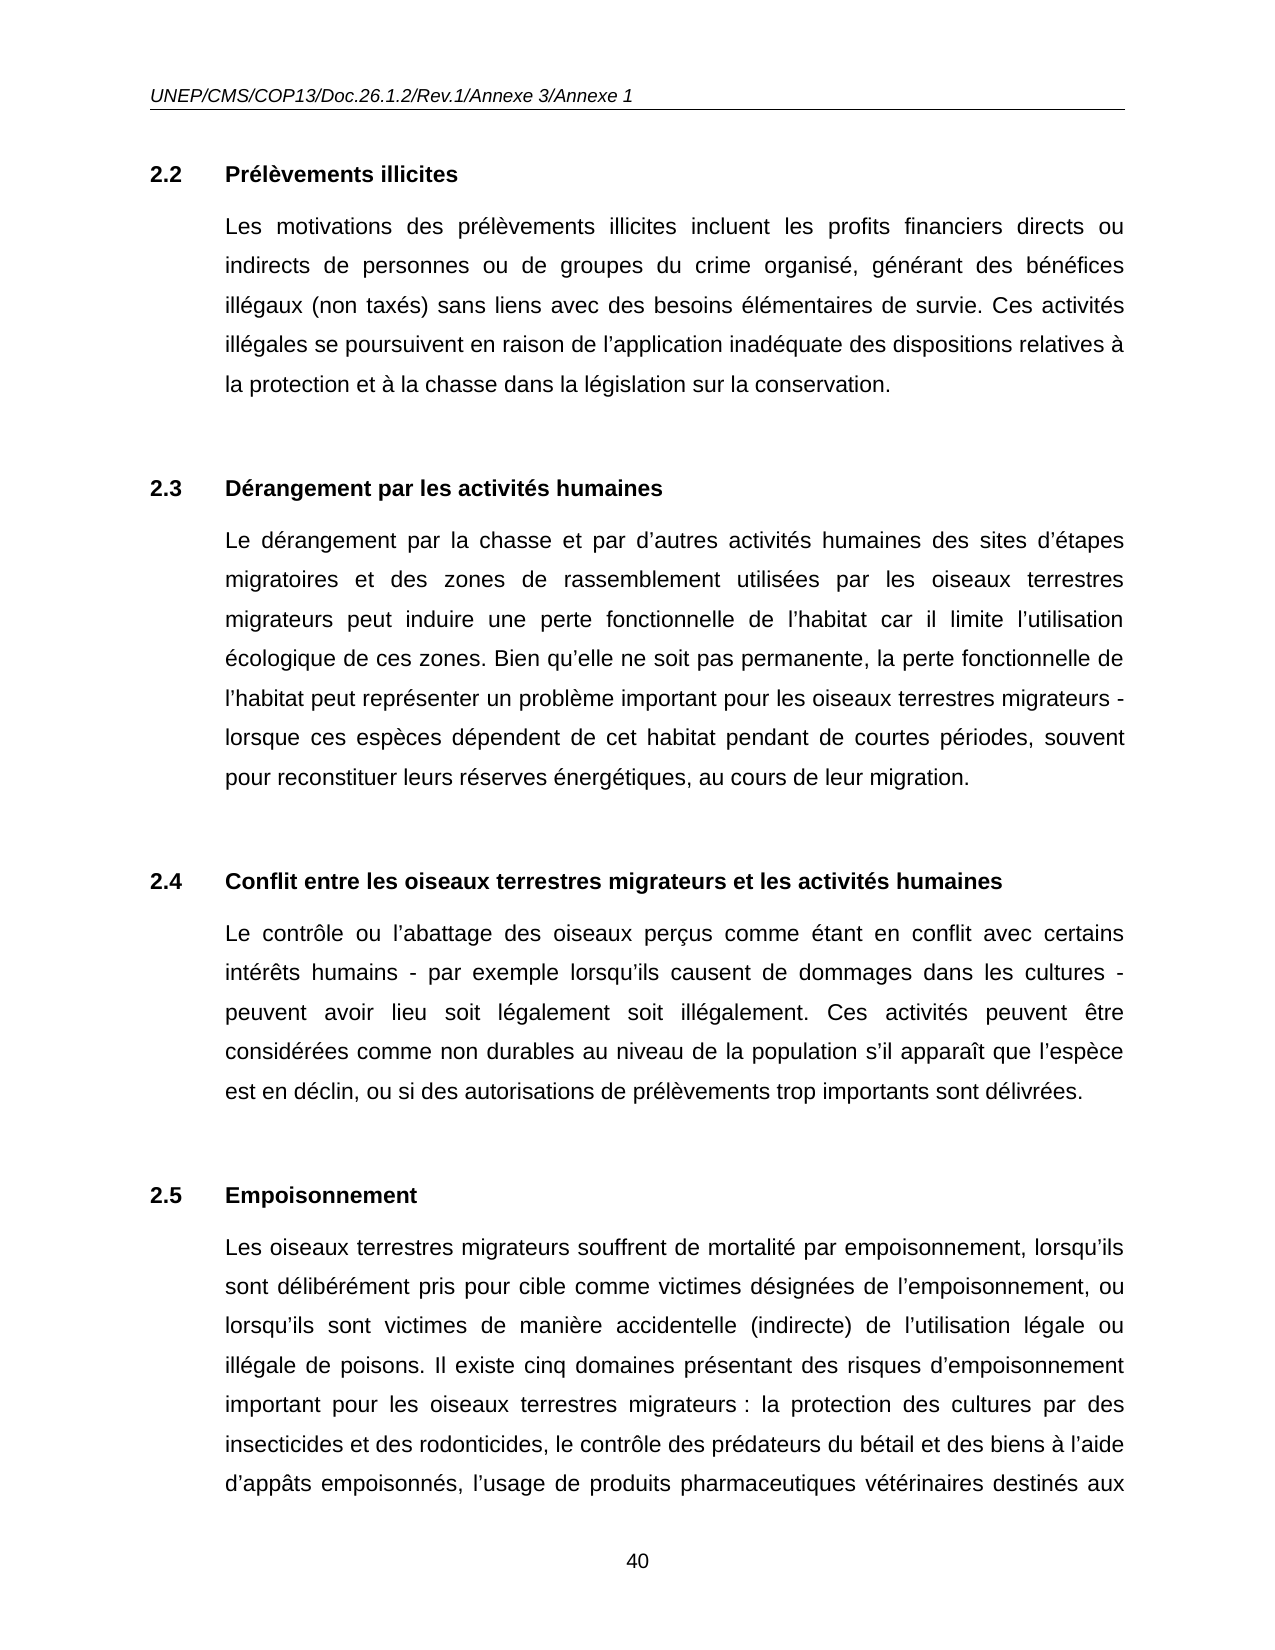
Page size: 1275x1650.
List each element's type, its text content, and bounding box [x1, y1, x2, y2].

text 2.4 Conflit entre les oiseaux terrestres migrateurs et les activités humaines [150, 868, 1125, 894]
text Le dérangement par la chasse et par d’autres activités humaines des sites d’étapes migratoires et des zones de rassemblement utilisées par les oiseaux terrestres migrateurs peut induire une perte fonctionnelle de l’habitat car il limite l’utilisation écologique de ces zones. Bien qu’elle ne soit pas permanente, la perte fonctionnelle de l’habitat peut représenter un problème important pour les oiseaux terrestres migrateurs - lorsque ces espèces dépendent de cet habitat pendant de courtes périodes, souvent pour reconstituer leurs réserves énergétiques, au cours de leur migration. [225, 527, 1125, 790]
text 2.2 Prélèvements illicites [150, 161, 1125, 187]
text Les motivations des prélèvements illicites incluent les profits financiers directs ou indirects de personnes ou de groupes du crime organisé, générant des bénéfices illégaux (non taxés) sans liens avec des besoins élémentaires de survie. Ces activités illégales se poursuivent en raison de l’application inadéquate des dispositions relatives à la protection et à la chasse dans la législation sur la conservation. [225, 213, 1125, 397]
text 2.5 Empoisonnement [150, 1182, 1125, 1208]
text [225, 1233, 1125, 1497]
text Le contrôle ou l’abattage des oiseaux perçus comme étant en conflit avec certains intérêts humains - par exemple lorsqu’ils causent de dommages dans les cultures - peuvent avoir lieu soit légalement soit illégalement. Ces activités peuvent être considérées comme non durables au niveau de la population s’il apparaît que l’espèce est en déclin, ou si des autorisations de prélèvements trop importants sont délivrées. [225, 920, 1125, 1104]
text 2.3 Dérangement par les activités humaines [150, 475, 1125, 501]
